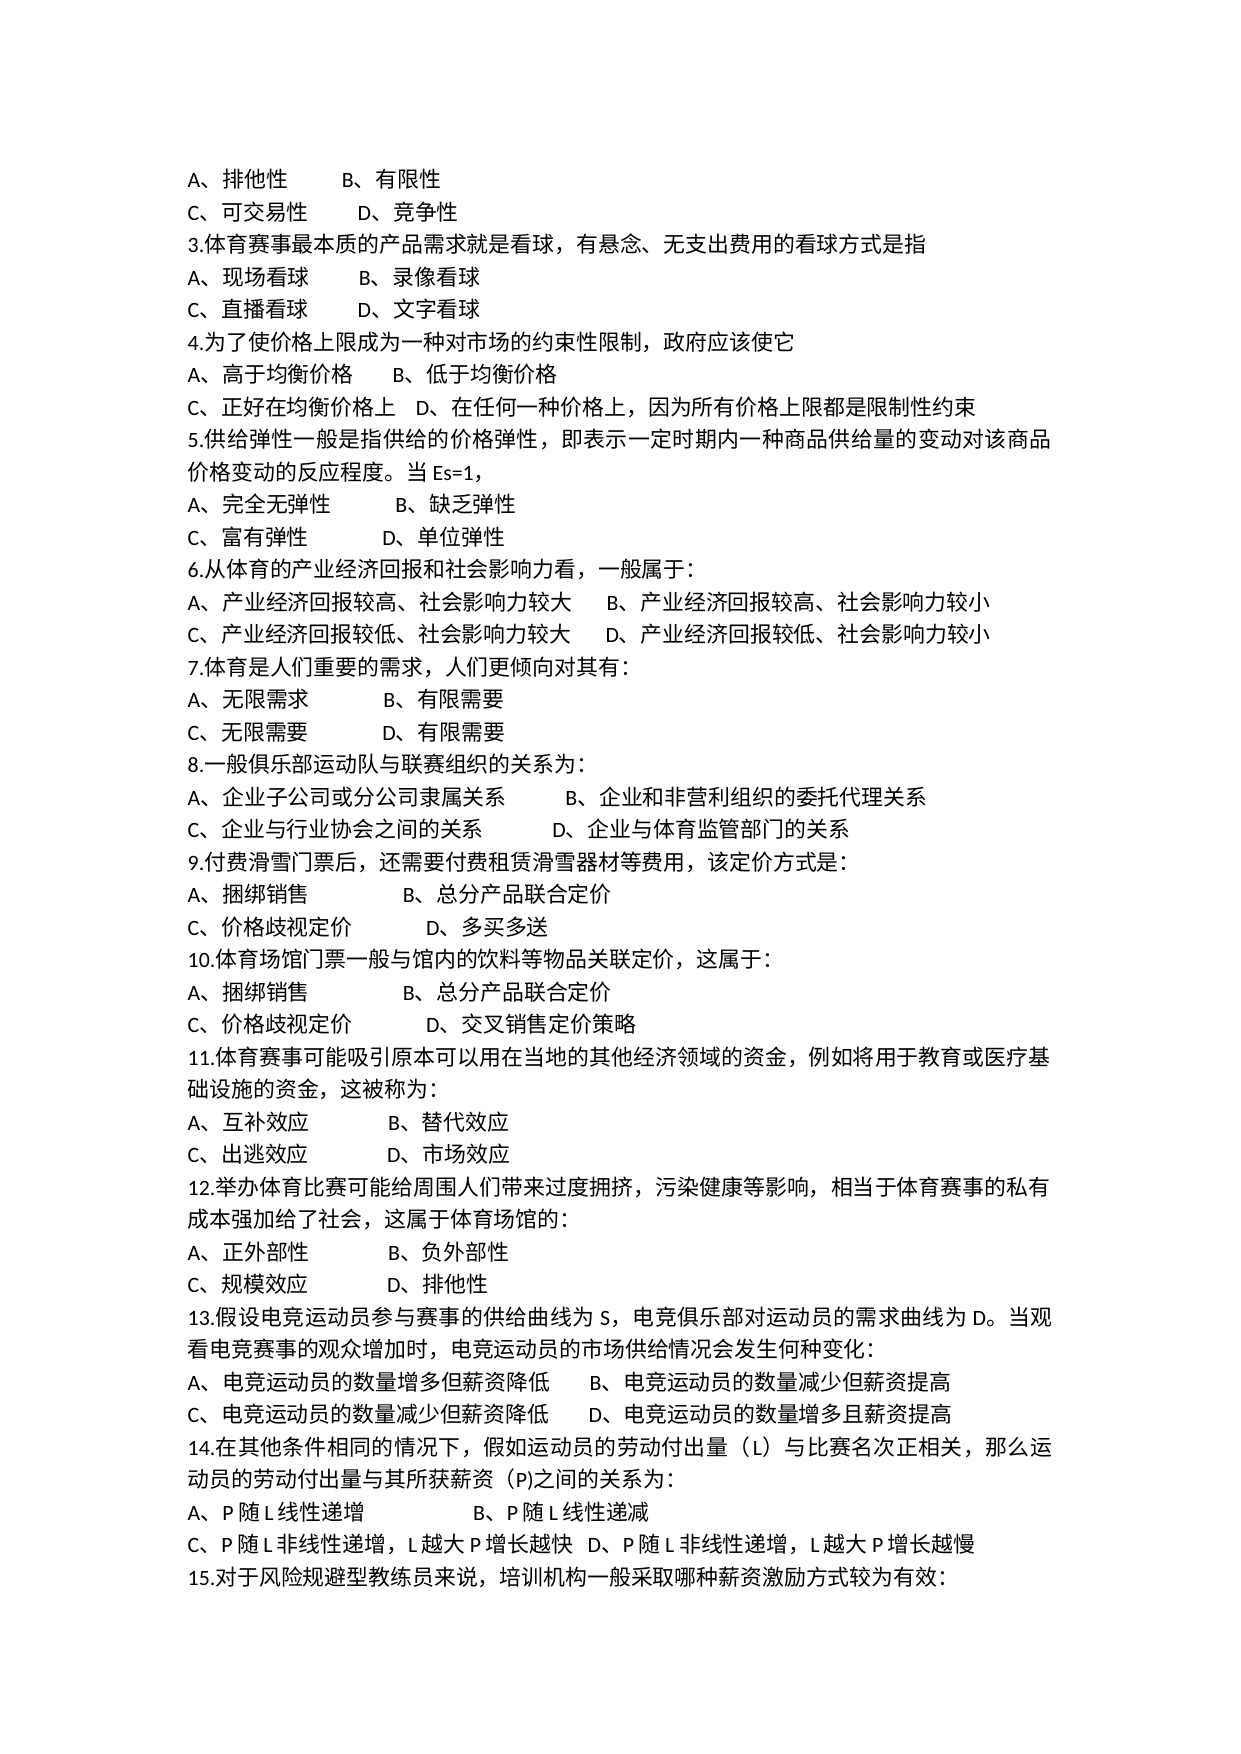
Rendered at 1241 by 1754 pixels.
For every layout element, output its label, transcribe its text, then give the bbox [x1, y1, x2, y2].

text A、互补效应 B、替代效应 [187, 1104, 1053, 1137]
text A、电竞运动员的数量增多但薪资降低 B、电竞运动员的数量减少但薪资提高 [187, 1364, 1053, 1397]
text 14.在其他条件相同的情况下，假如运动员的劳动付出量（L）与比赛名次正相关，那么运动员的劳动付出量与其所获薪资（P)之间的关系为： [187, 1429, 1053, 1494]
text C、可交易性 D、竞争性 [187, 194, 1053, 227]
text A、产业经济回报较高、社会影响力较大 B、产业经济回报较高、社会影响力较小 [187, 584, 1053, 617]
text C、价格歧视定价 D、多买多送 [187, 909, 1053, 942]
text C、正好在均衡价格上 D、在任何一种价格上，因为所有价格上限都是限制性约束 [187, 389, 1053, 422]
text 12.举办体育比赛可能给周围人们带来过度拥挤，污染健康等影响，相当于体育赛事的私有成本强加给了社会，这属于体育场馆的： [187, 1169, 1053, 1234]
text 7.体育是人们重要的需求，人们更倾向对其有： [187, 649, 1053, 682]
text 15.对于风险规避型教练员来说，培训机构一般采取哪种薪资激励方式较为有效： [187, 1559, 1053, 1592]
text 5.供给弹性一般是指供给的价格弹性，即表示一定时期内一种商品供给量的变动对该商品价格变动的反应程度。当Es=1， [187, 422, 1053, 487]
text C、直播看球 D、文字看球 [187, 292, 1053, 324]
text A、高于均衡价格 B、低于均衡价格 [187, 357, 1053, 389]
text A、现场看球 B、录像看球 [187, 259, 1053, 292]
text C、电竞运动员的数量减少但薪资降低 D、电竞运动员的数量增多且薪资提高 [187, 1397, 1053, 1429]
text 11.体育赛事可能吸引原本可以用在当地的其他经济领域的资金，例如将用于教育或医疗基础设施的资金，这被称为： [187, 1039, 1053, 1104]
text A、无限需求 B、有限需要 [187, 682, 1053, 714]
text A、正外部性 B、负外部性 [187, 1234, 1053, 1267]
text 13.假设电竞运动员参与赛事的供给曲线为S，电竞俱乐部对运动员的需求曲线为D。当观看电竞赛事的观众增加时，电竞运动员的市场供给情况会发生何种变化： [187, 1299, 1053, 1364]
text A、捆绑销售 B、总分产品联合定价 [187, 877, 1053, 909]
text A、完全无弹性 B、缺乏弹性 [187, 487, 1053, 519]
text C、富有弹性 D、单位弹性 [187, 519, 1053, 552]
text A、企业子公司或分公司隶属关系 B、企业和非营利组织的委托代理关系 [187, 779, 1053, 812]
text 9.付费滑雪门票后，还需要付费租赁滑雪器材等费用，该定价方式是： [187, 844, 1053, 877]
text C、规模效应 D、排他性 [187, 1267, 1053, 1299]
text C、产业经济回报较低、社会影响力较大 D、产业经济回报较低、社会影响力较小 [187, 617, 1053, 649]
text C、出逃效应 D、市场效应 [187, 1137, 1053, 1169]
text A、捆绑销售 B、总分产品联合定价 [187, 974, 1053, 1007]
text 3.体育赛事最本质的产品需求就是看球，有悬念、无支出费用的看球方式是指 [187, 227, 1053, 259]
text 8.一般俱乐部运动队与联赛组织的关系为： [187, 747, 1053, 779]
text A、P随L线性递增 B、P随L线性递减 [187, 1494, 1053, 1527]
text C、无限需要 D、有限需要 [187, 714, 1053, 747]
text 4.为了使价格上限成为一种对市场的约束性限制，政府应该使它 [187, 324, 1053, 357]
text C、价格歧视定价 D、交叉销售定价策略 [187, 1007, 1053, 1039]
text C、P随L非线性递增，L越大P增长越快 D、P随L 非线性递增，L越大P增长越慢 [187, 1527, 1053, 1559]
text 6.从体育的产业经济回报和社会影响力看，一般属于： [187, 552, 1053, 584]
text 10.体育场馆门票一般与馆内的饮料等物品关联定价，这属于： [187, 942, 1053, 974]
text A、排他性 B、有限性 [187, 162, 1053, 194]
text C、企业与行业协会之间的关系 D、企业与体育监管部门的关系 [187, 812, 1053, 844]
